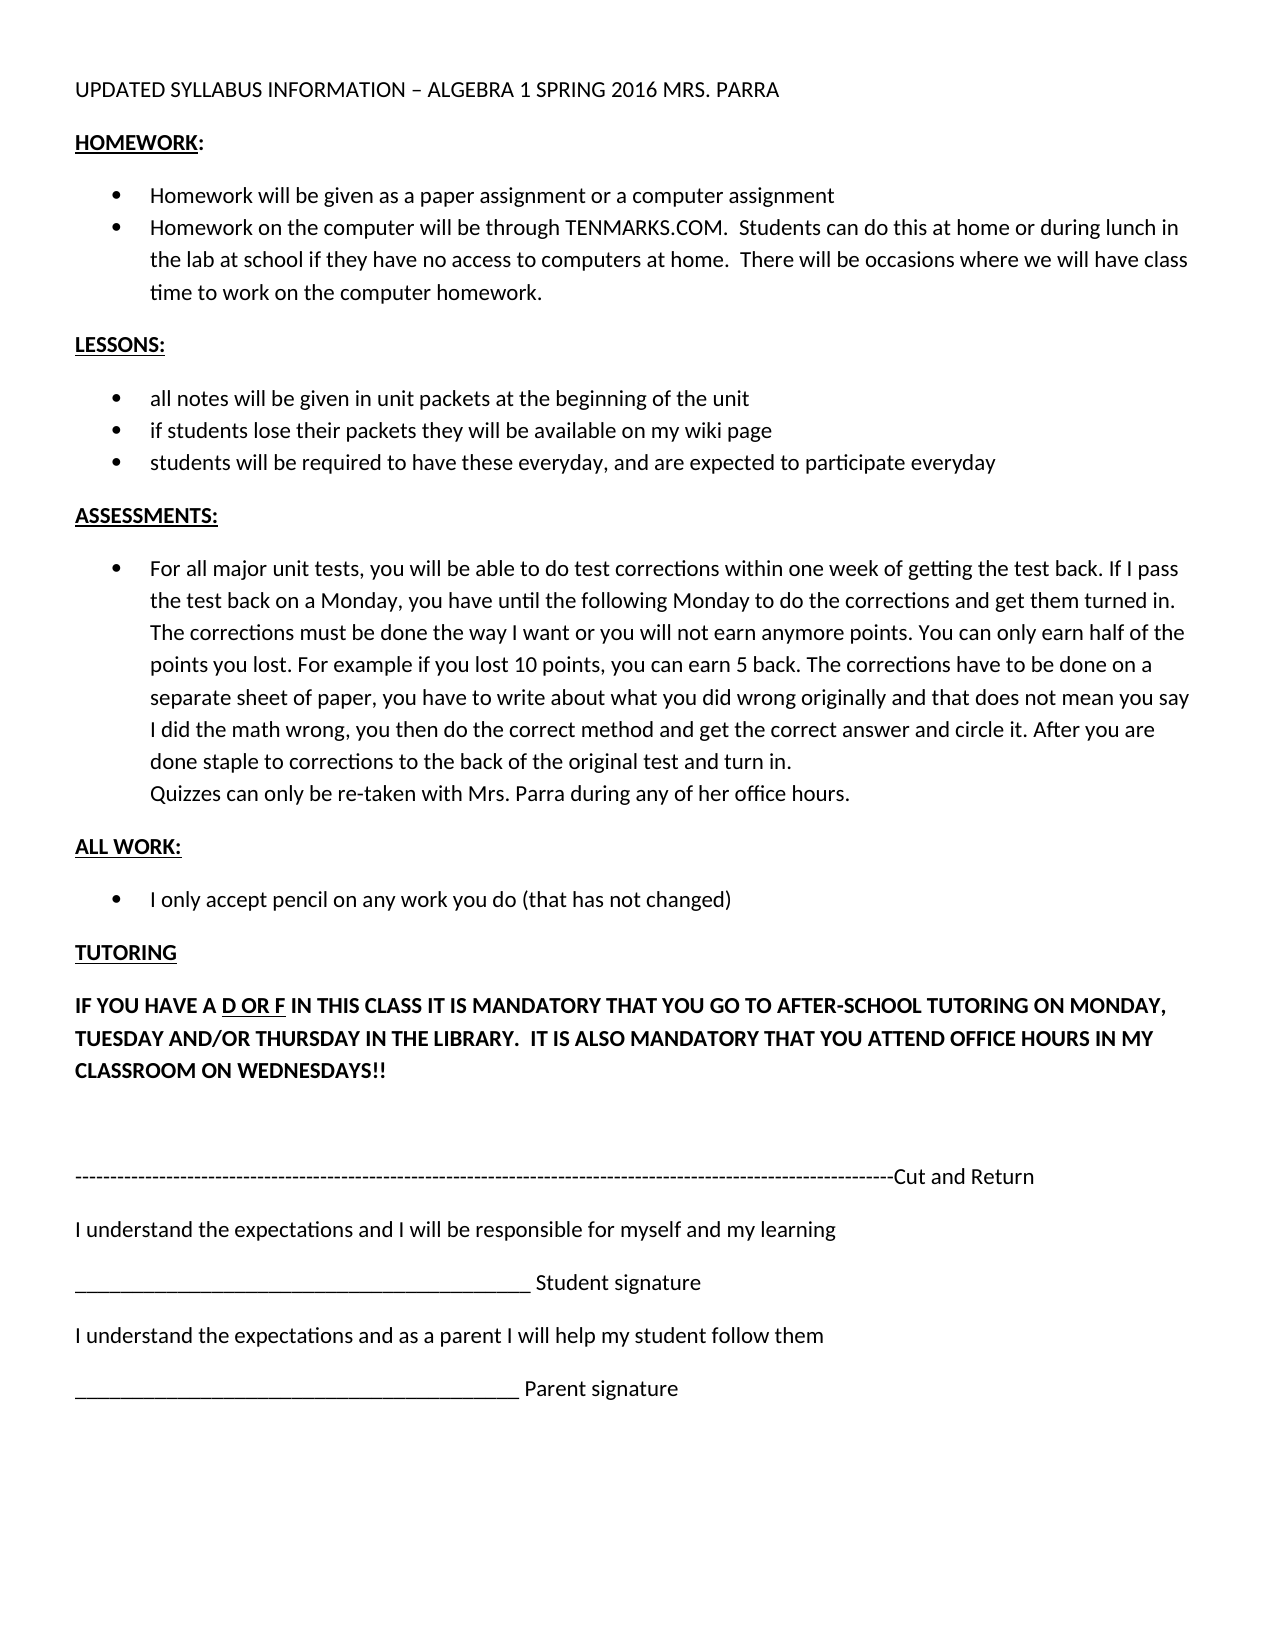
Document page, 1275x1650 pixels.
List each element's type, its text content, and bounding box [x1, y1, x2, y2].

text TUTORING [75, 938, 1200, 966]
text ---------------------------------------------------------------------------------------------------------------------Cut and Return [75, 1162, 1200, 1190]
text IF YOU HAVE A D OR F IN THIS CLASS IT IS MANDATORY THAT YOU GO TO AFTER-SCHOOL TUTORING ON MONDAY, TUESDAY AND/OR THURSDAY IN THE LIBRARY. IT IS ALSO MANDATORY THAT YOU ATTEND OFFICE HOURS IN MY CLASSROOM ON WEDNESDAYS!! [75, 991, 1200, 1084]
list all notes will be given in unit packets at the beginning of the unit [112, 384, 1200, 412]
list Homework on the computer will be through TENMARKS.COM. Students can do this at home or during lunch in the lab at school if they have no access to computers at home. There will be occasions where we will have class time to work on the computer homework. [112, 213, 1200, 306]
list Quizzes can only be re-taken with Mrs. Parra during any of her office hours. [150, 779, 1200, 807]
list I only accept pencil on any work you do (that has not changed) [112, 885, 1200, 913]
text ASSESSMENTS: [75, 501, 1200, 529]
list Homework will be given as a paper assignment or a computer assignment [112, 181, 1200, 209]
list For all major unit tests, you will be able to do test corrections within one week of getting the test back. If I pass the test back on a Monday, you have until the following Monday to do the corrections and get them turned in. The corrections must be done the way I want or you will not earn anymore points. You can only earn half of the points you lost. For example if you lost 10 points, you can earn 5 back. The corrections have to be done on a separate sheet of paper, you have to write about what you did wrong originally and that does not mean you say I did the math wrong, you then do the correct method and get the correct answer and circle it. After you are done staple to corrections to the back of the original test and turn in. [112, 554, 1200, 775]
text ALL WORK: [75, 832, 1200, 860]
text ________________________________________ Student signature [75, 1268, 1200, 1296]
text I understand the expectations and as a parent I will help my student follow them [75, 1321, 1200, 1349]
text UPDATED SYLLABUS INFORMATION – ALGEBRA 1 SPRING 2016 MRS. PARRA [75, 75, 1200, 103]
text _______________________________________ Parent signature [75, 1374, 1200, 1402]
text HOMEWORK: [75, 128, 1200, 156]
text LESSONS: [75, 331, 1200, 359]
list students will be required to have these everyday, and are expected to participate everyday [112, 448, 1200, 476]
list if students lose their packets they will be available on my wiki page [112, 416, 1200, 444]
text I understand the expectations and I will be responsible for myself and my learning [75, 1215, 1200, 1243]
